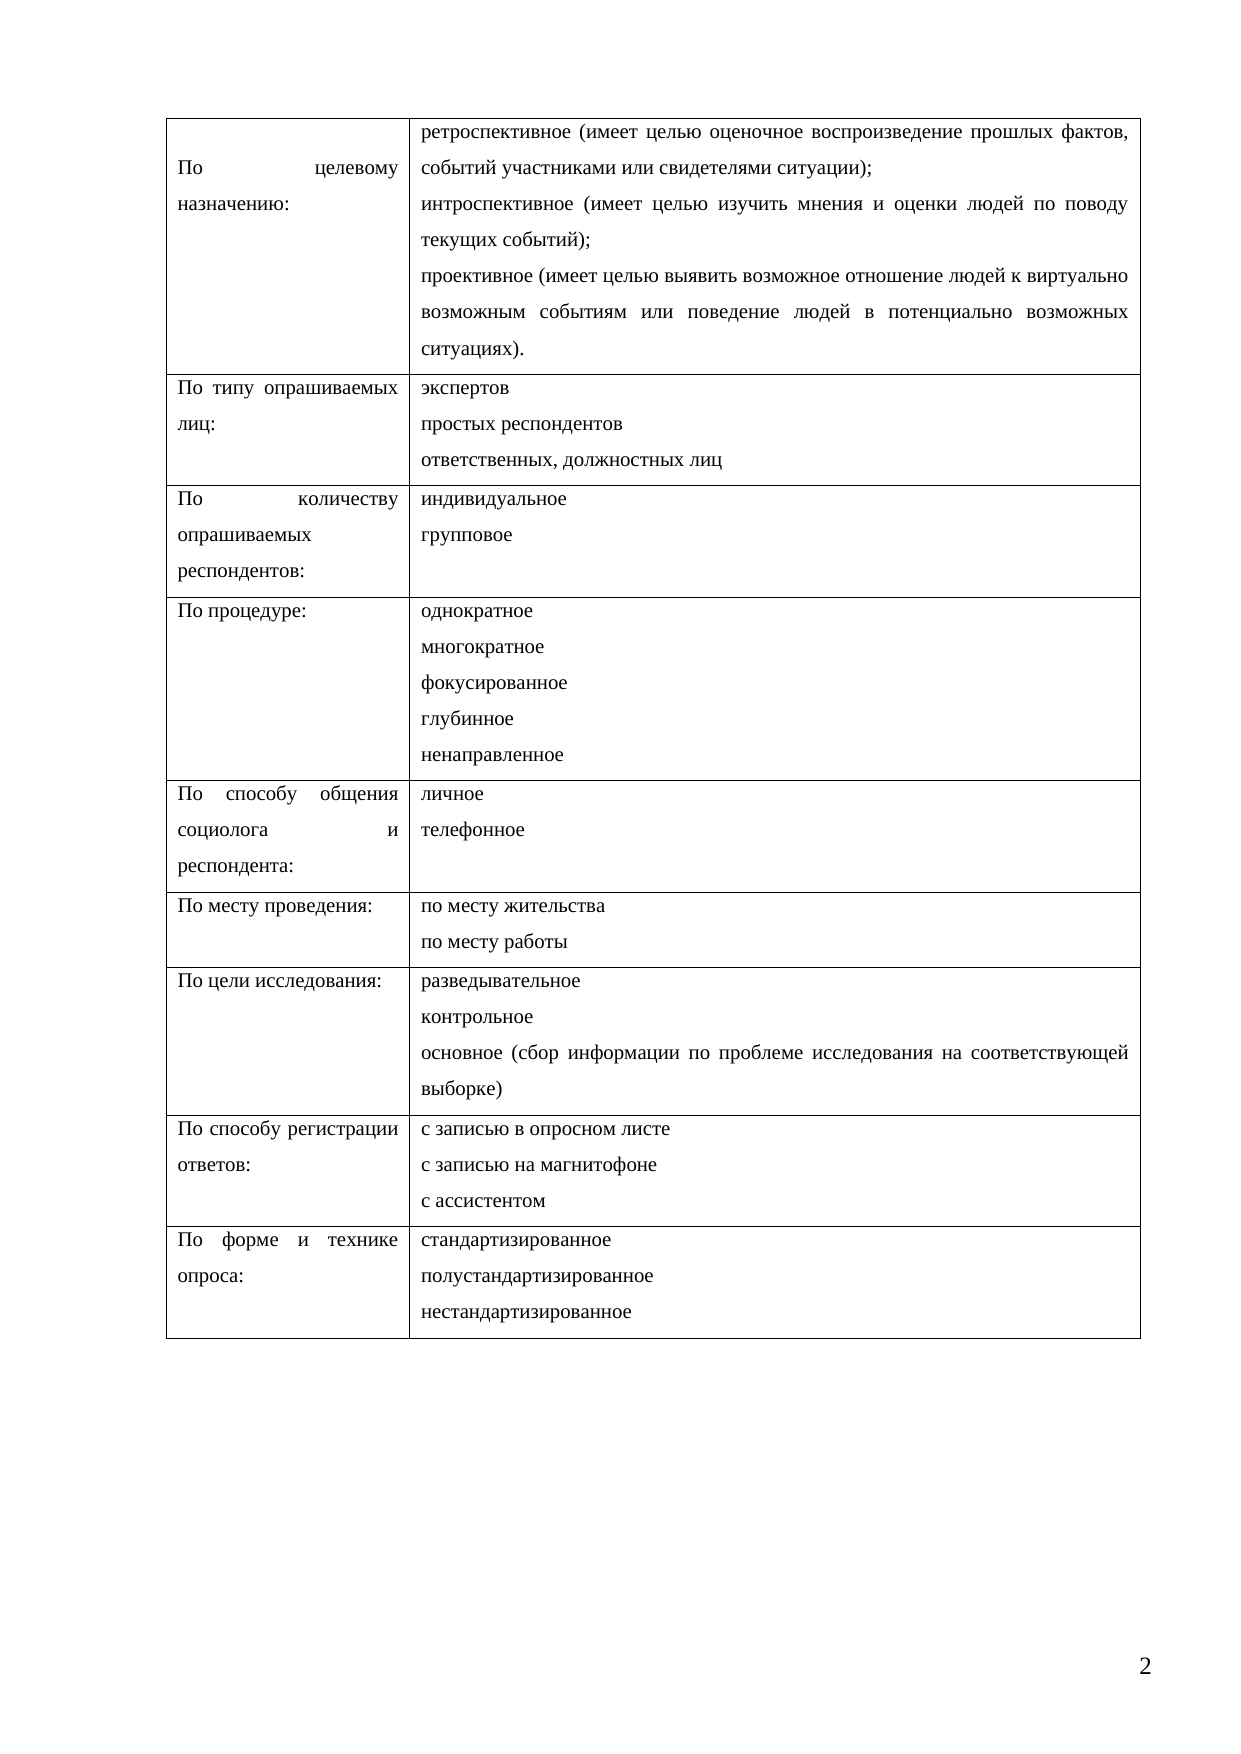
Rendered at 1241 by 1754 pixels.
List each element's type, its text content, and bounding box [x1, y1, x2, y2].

table_cell стандартизированное полустандартизированное нестандартизированное [410, 1227, 1140, 1337]
table_header ретроспективное (имеет целью оценочное воспроизведение прошлых фактов, событий участниками или свидетелями ситуации); интроспективное (имеет целью изучить мнения и оценки людей по поводу текущих событий); проективное (имеет целью выявить возможное отношение людей к виртуально возможным событиям или поведение людей в потенциально возможных ситуациях). [410, 119, 1140, 374]
table_cell однократное многократное фокусированное глубинное ненаправленное [410, 598, 1140, 780]
table_cell По форме и технике опроса: [167, 1227, 409, 1337]
table_cell индивидуальное групповое [410, 486, 1140, 597]
table_cell по месту жительства по месту работы [410, 893, 1140, 967]
table_cell По способу общения социолога и респондента: [167, 781, 409, 892]
table_cell По способу регистрации ответов: [167, 1116, 409, 1226]
table_cell По месту проведения: [167, 893, 409, 967]
table_cell По цели исследования: [167, 968, 409, 1114]
table_header По целевому назначению: [167, 119, 409, 374]
table_cell с записью в опросном листе с записью на магнитофоне с ассистентом [410, 1116, 1140, 1226]
table_cell разведывательное контрольное основное (сбор информации по проблеме исследования на соответствующей выборке) [410, 968, 1140, 1114]
table_cell экспертов простых респондентов ответственных, должностных лиц [410, 375, 1140, 485]
table_cell По процедуре: [167, 598, 409, 780]
table_cell По количеству опрашиваемых респондентов: [167, 486, 409, 597]
table_cell По типу опрашиваемых лиц: [167, 375, 409, 485]
table_cell личное телефонное [410, 781, 1140, 892]
